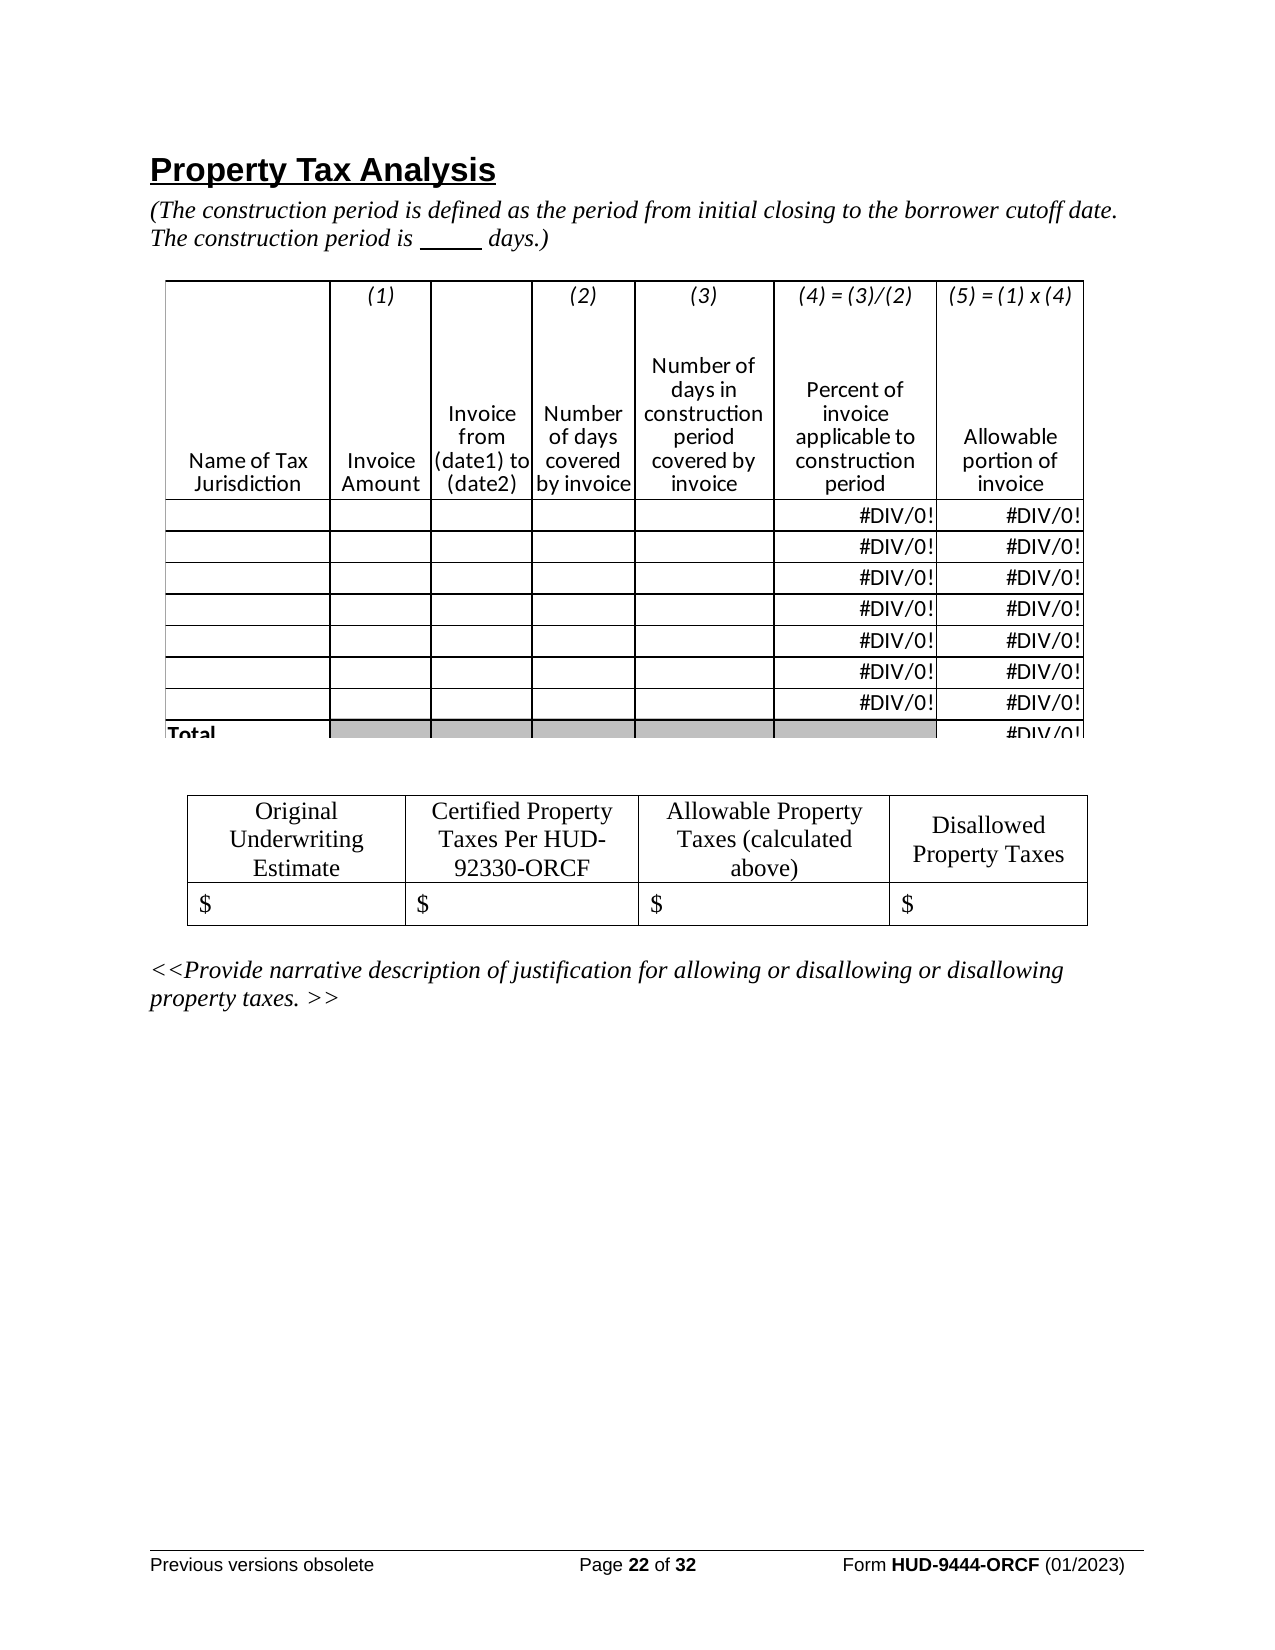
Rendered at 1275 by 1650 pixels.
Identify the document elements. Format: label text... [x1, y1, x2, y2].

table_cell $ [639, 883, 889, 925]
text (The construction period is defined as the period from initial closing to the borrower cutoff date. The construction period is days.) [150, 195, 1125, 252]
table_header Original Underwriting Estimate [188, 796, 405, 882]
table_header Disallowed Property Taxes [890, 796, 1087, 882]
text <<Provide narrative description of justification for allowing or disallowing or disallowing property taxes. >> [150, 955, 1125, 1012]
subtitle Property Tax Analysis [150, 150, 1125, 188]
table_header Allowable Property Taxes (calculated above) [639, 796, 889, 882]
table_header Certified Property Taxes Per HUD-92330-ORCF [406, 796, 638, 882]
table_cell $ [188, 883, 405, 925]
table_cell $ [406, 883, 638, 925]
table_cell $ [890, 883, 1087, 925]
